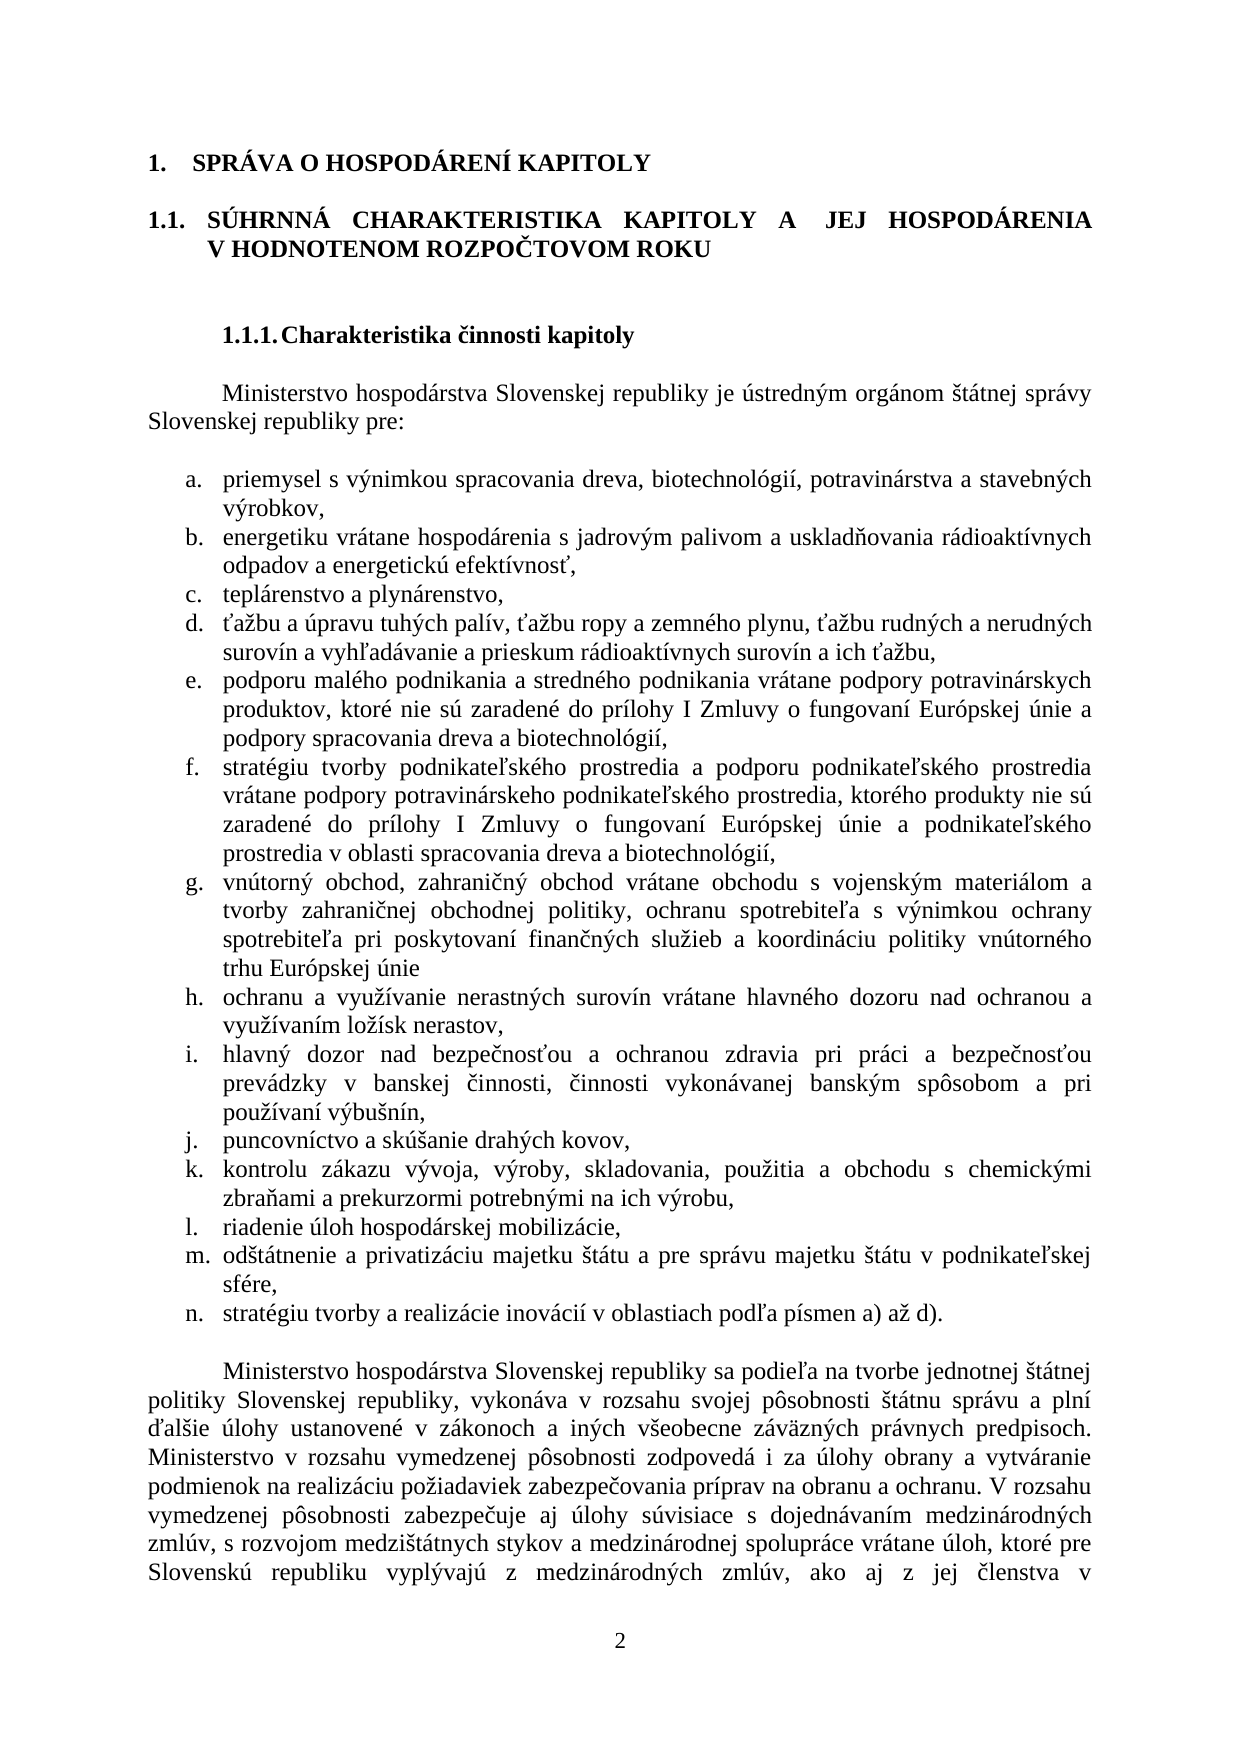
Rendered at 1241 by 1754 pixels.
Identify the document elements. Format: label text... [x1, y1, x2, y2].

list stratégiu tvorby a realizácie inovácií v oblastiach podľa písmen a) až d). [185, 1298, 1092, 1327]
list vnútorný obchod, zahraničný obchod vrátane obchodu s vojenským materiálom a tvorby zahraničnej obchodnej politiky, ochranu spotrebiteľa s výnimkou ochrany spotrebiteľa pri poskytovaní finančných služieb a koordináciu politiky vnútorného trhu Európskej únie [185, 867, 1092, 982]
subtitle Charakteristika činnosti kapitoly [222, 320, 1092, 349]
subtitle Správa o hospodárení kapitoly [148, 148, 1092, 176]
list ochranu a využívanie nerastných surovín vrátane hlavného dozoru nad ochranou a využívaním ložísk nerastov, [185, 982, 1092, 1039]
list riadenie úloh hospodárskej mobilizácie, [185, 1212, 1092, 1241]
text Ministerstvo hospodárstva Slovenskej republiky je ústredným orgánom štátnej správy Slovenskej republiky pre: [148, 378, 1092, 435]
list stratégiu tvorby podnikateľského prostredia a podporu podnikateľského prostredia vrátane podpory potravinárskeho podnikateľského prostredia, ktorého produkty nie sú zaradené do prílohy I Zmluvy o fungovaní Európskej únie a podnikateľského prostredia v oblasti spracovania dreva a biotechnológií, [185, 752, 1092, 867]
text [148, 1356, 1092, 1586]
list odštátnenie a privatizáciu majetku štátu a pre správu majetku štátu v podnikateľskej sfére, [185, 1241, 1092, 1298]
list priemysel s výnimkou spracovania dreva, biotechnológií, potravinárstva a stavebných výrobkov, [185, 464, 1092, 522]
list energetiku vrátane hospodárenia s jadrovým palivom a uskladňovania rádioaktívnych odpadov a energetickú efektívnosť, [185, 522, 1092, 579]
list ťažbu a úpravu tuhých palív, ťažbu ropy a zemného plynu, ťažbu rudných a nerudných surovín a vyhľadávanie a prieskum rádioaktívnych surovín a ich ťažbu, [185, 608, 1092, 666]
list hlavný dozor nad bezpečnosťou a ochranou zdravia pri práci a bezpečnosťou prevádzky v banskej činnosti, činnosti vykonávanej banským spôsobom a pri používaní výbušnín, [185, 1039, 1092, 1126]
subtitle Súhrnná charakteristika kapitoly a jej hospodárenia v hodnotenom rozpočtovom roku [148, 205, 1092, 263]
list kontrolu zákazu vývoja, výroby, skladovania, použitia a obchodu s chemickými zbraňami a prekurzormi potrebnými na ich výrobu, [185, 1154, 1092, 1212]
list puncovníctvo a skúšanie drahých kovov, [185, 1126, 1092, 1154]
list teplárenstvo a plynárenstvo, [185, 579, 1092, 608]
list podporu malého podnikania a stredného podnikania vrátane podpory potravinárskych produktov, ktoré nie sú zaradené do prílohy I Zmluvy o fungovaní Európskej únie a podpory spracovania dreva a biotechnológií, [185, 666, 1092, 752]
